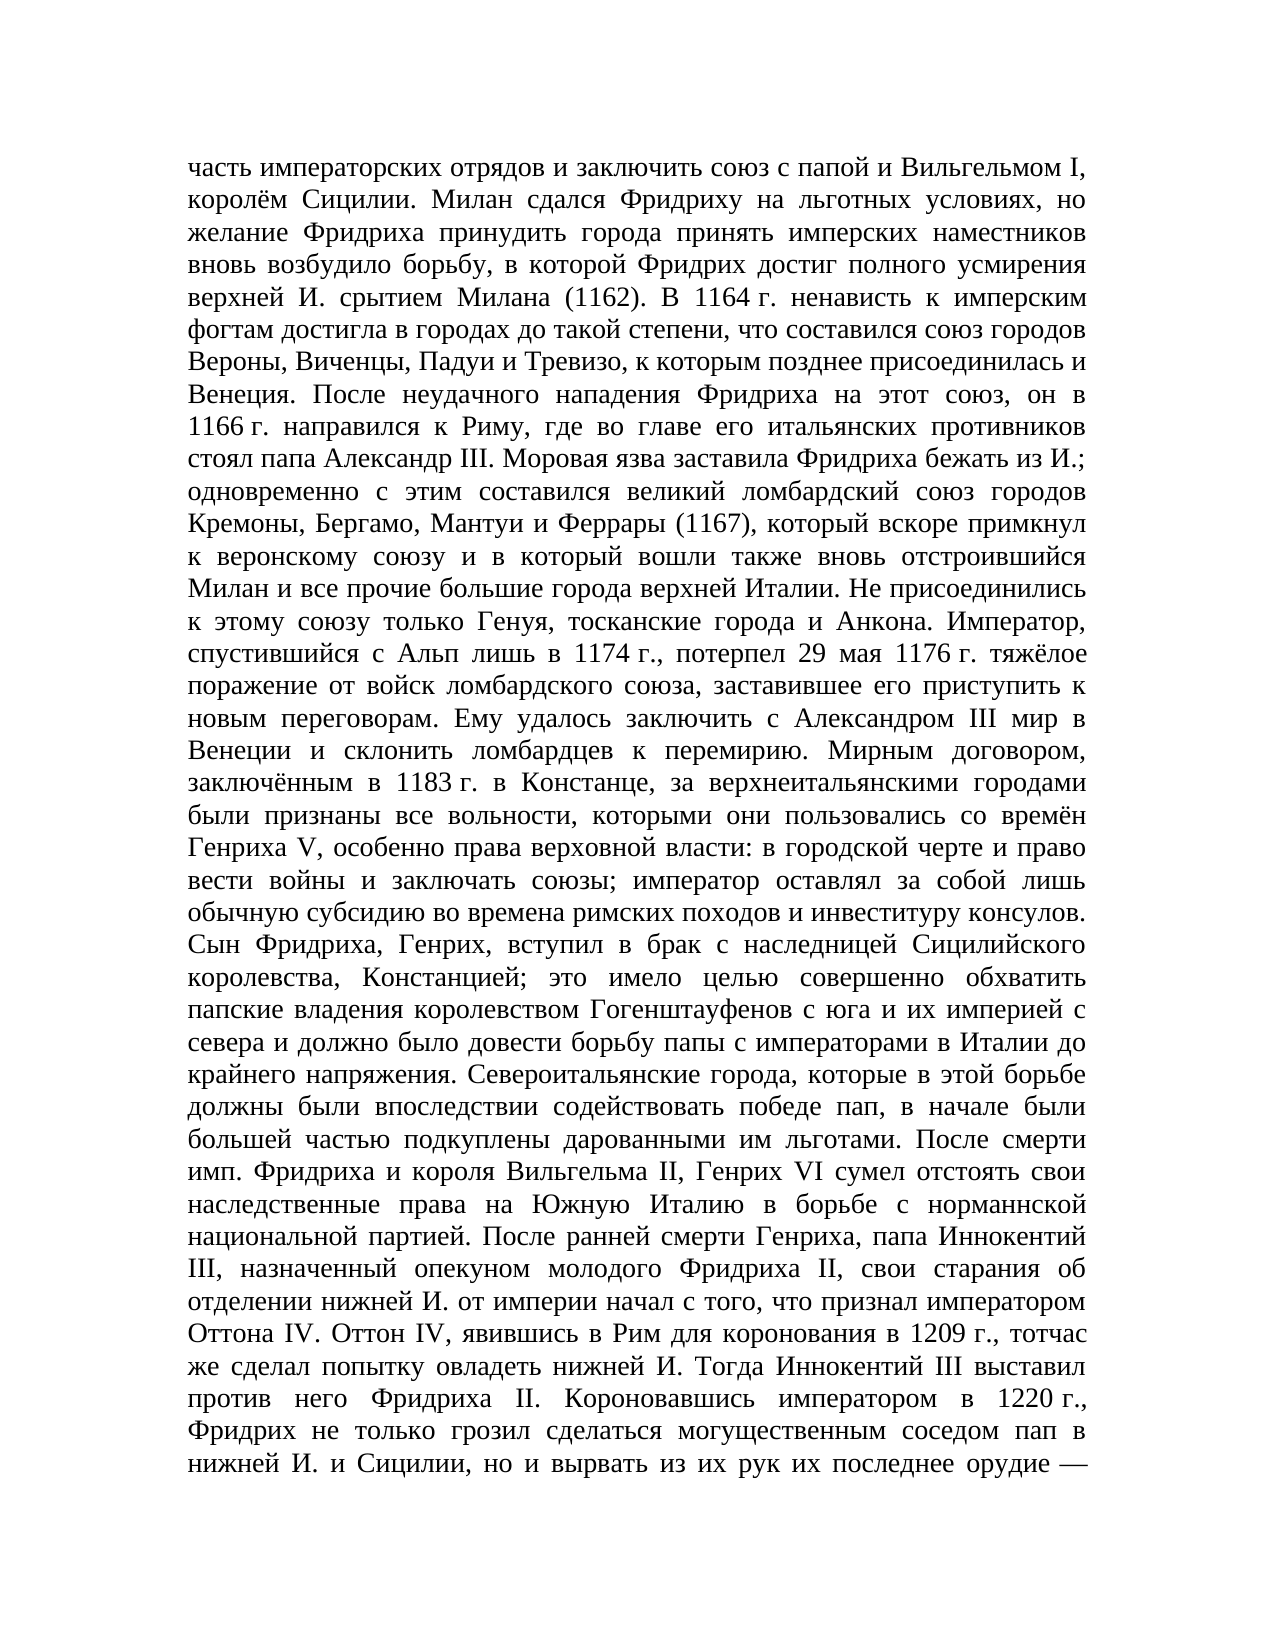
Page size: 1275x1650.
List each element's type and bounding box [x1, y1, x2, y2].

text [187, 150, 1087, 1478]
